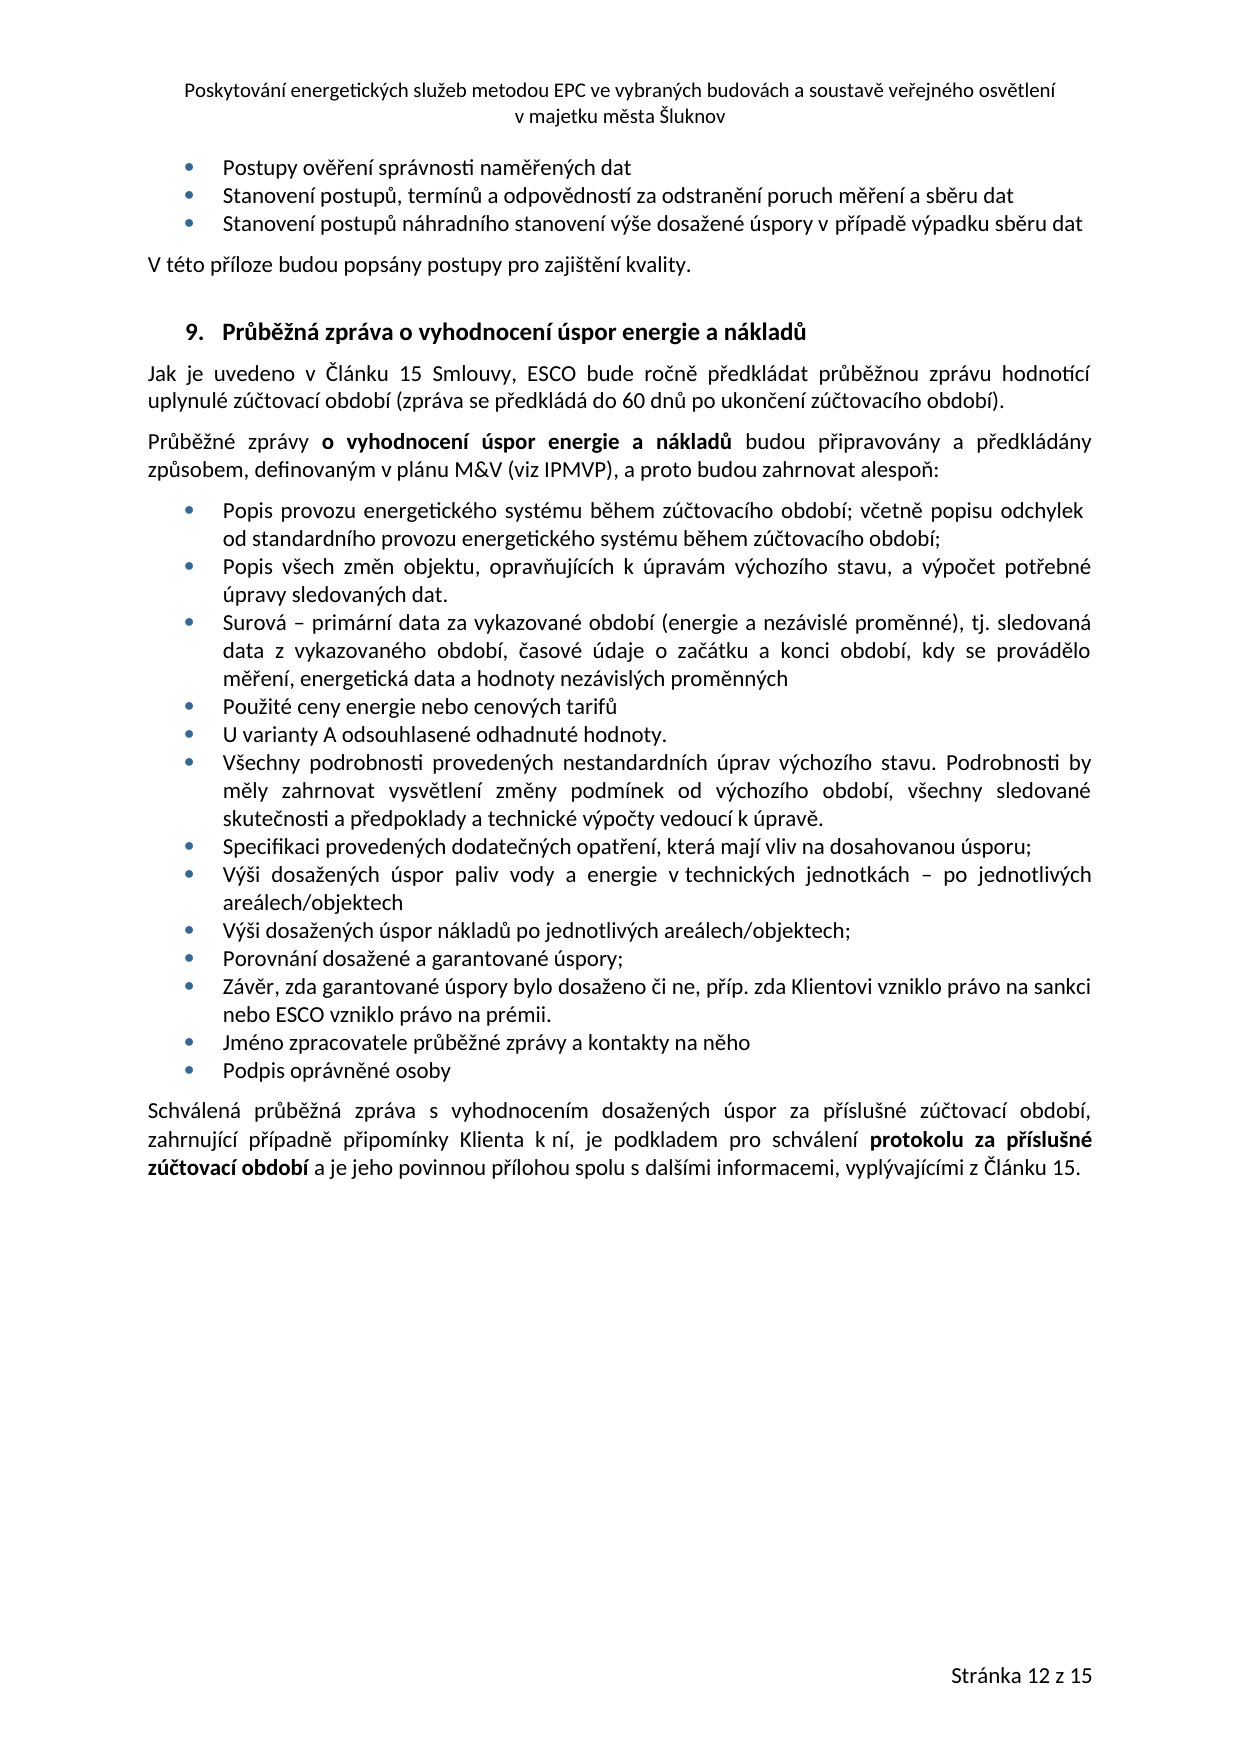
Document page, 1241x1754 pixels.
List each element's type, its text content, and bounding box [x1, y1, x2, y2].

list Porovnání dosažené a garantované úspory; [185, 944, 1092, 972]
list Stanovení postupů náhradního stanovení výše dosažené úspory v případě výpadku sběru dat [185, 209, 1092, 238]
text V této příloze budou popsány postupy pro zajištění kvality. [148, 250, 1092, 278]
list Podpis oprávněné osoby [185, 1056, 1092, 1084]
list Stanovení postupů, termínů a odpovědností za odstranění poruch měření a sběru dat [185, 182, 1092, 209]
list Surová – primární data za vykazované období (energie a nezávislé proměnné), tj. sledovaná data z vykazovaného období, časové údaje o začátku a konci období, kdy se provádělo měření, energetická data a hodnoty nezávislých proměnných [185, 608, 1092, 692]
list Závěr, zda garantované úspory bylo dosaženo či ne, příp. zda Klientovi vzniklo právo na sankci nebo ESCO vzniklo právo na prémii. [185, 972, 1092, 1028]
list Postupy ověření správnosti naměřených dat [185, 153, 1092, 182]
text Průběžné zprávy o vyhodnocení úspor energie a nákladů budou připravovány a předkládány způsobem, definovaným v plánu M&V (viz IPMVP), a proto budou zahrnovat alespoň: [148, 427, 1092, 483]
list Použité ceny energie nebo cenových tarifů [185, 692, 1092, 720]
list Popis všech změn objektu, opravňujících k úpravám výchozího stavu, a výpočet potřebné úpravy sledovaných dat. [185, 552, 1092, 608]
list Výši dosažených úspor paliv vody a energie v technických jednotkách – po jednotlivých areálech/objektech [185, 860, 1092, 916]
list Popis provozu energetického systému během zúčtovacího období; včetně popisu odchylek od standardního provozu energetického systému během zúčtovacího období; [185, 496, 1092, 552]
text Jak je uvedeno v Článku 15 Smlouvy, ESCO bude ročně předkládat průběžnou zprávu hodnotící uplynulé zúčtovací období (zpráva se předkládá do 60 dnů po ukončení zúčtovacího období). [148, 359, 1092, 415]
list Jméno zpracovatele průběžné zprávy a kontakty na něho [185, 1028, 1092, 1056]
text Schválená průběžná zpráva s vyhodnocením dosažených úspor za příslušné zúčtovací období, zahrnující případně připomínky Klienta k ní, je podkladem pro schválení protokolu za příslušné zúčtovací období a je jeho povinnou přílohou spolu s dalšími informacemi, vyplývajícími z Článku 15. [148, 1097, 1092, 1181]
list Průběžná zpráva o vyhodnocení úspor energie a nákladů [185, 316, 1092, 346]
list Výši dosažených úspor nákladů po jednotlivých areálech/objektech; [185, 916, 1092, 944]
list Specifikaci provedených dodatečných opatření, která mají vliv na dosahovanou úsporu; [185, 832, 1092, 860]
list U varianty A odsouhlasené odhadnuté hodnoty. [185, 720, 1092, 748]
list Všechny podrobnosti provedených nestandardních úprav výchozího stavu. Podrobnosti by měly zahrnovat vysvětlení změny podmínek od výchozího období, všechny sledované skutečnosti a předpoklady a technické výpočty vedoucí k úpravě. [185, 748, 1092, 832]
